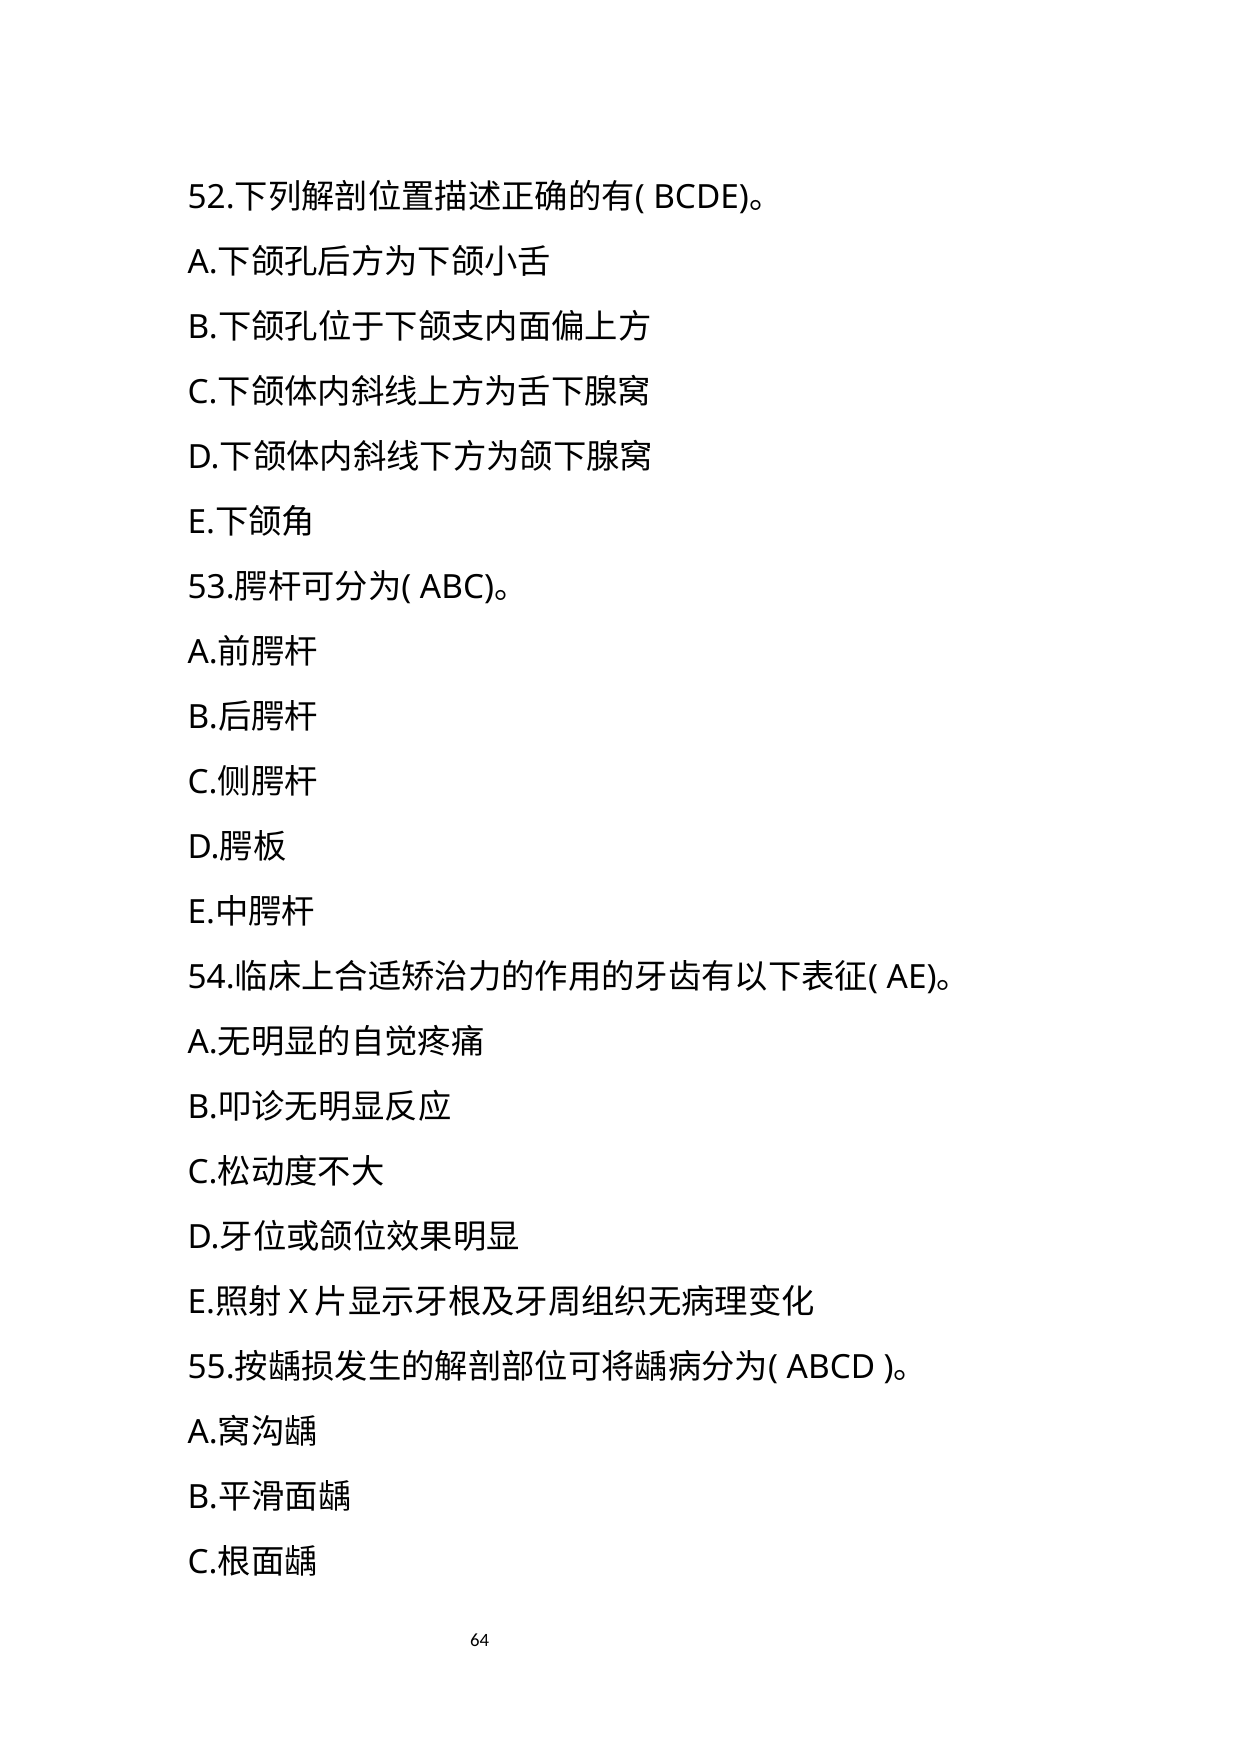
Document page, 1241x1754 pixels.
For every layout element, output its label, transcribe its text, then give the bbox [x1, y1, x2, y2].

text B.后腭杆 [187, 682, 1053, 747]
text 54.临床上合适矫治力的作用的牙齿有以下表征( AE)。 [187, 942, 1053, 1007]
text E.照射X片显示牙根及牙周组织无病理变化 [187, 1267, 1053, 1332]
text B.下颌孔位于下颌支内面偏上方 [187, 292, 1053, 357]
text D.腭板 [187, 812, 1053, 877]
text 53.腭杆可分为( ABC)。 [187, 552, 1053, 617]
text E.中腭杆 [187, 877, 1053, 942]
text C.侧腭杆 [187, 747, 1053, 812]
text A.前腭杆 [187, 617, 1053, 682]
text D.牙位或颌位效果明显 [187, 1202, 1053, 1267]
text C.根面龋 [187, 1527, 1053, 1592]
text B.叩诊无明显反应 [187, 1072, 1053, 1137]
text A.下颌孔后方为下颌小舌 [187, 227, 1053, 292]
text 52.下列解剖位置描述正确的有( BCDE)。 [187, 162, 1053, 227]
text C.下颌体内斜线上方为舌下腺窝 [187, 357, 1053, 422]
text C.松动度不大 [187, 1137, 1053, 1202]
text D.下颌体内斜线下方为颌下腺窝 [187, 422, 1053, 487]
text B.平滑面龋 [187, 1462, 1053, 1527]
text A.无明显的自觉疼痛 [187, 1007, 1053, 1072]
text A.窝沟龋 [187, 1397, 1053, 1462]
text 55.按龋损发生的解剖部位可将龋病分为( ABCD )。 [187, 1332, 1053, 1397]
text E.下颌角 [187, 487, 1053, 552]
